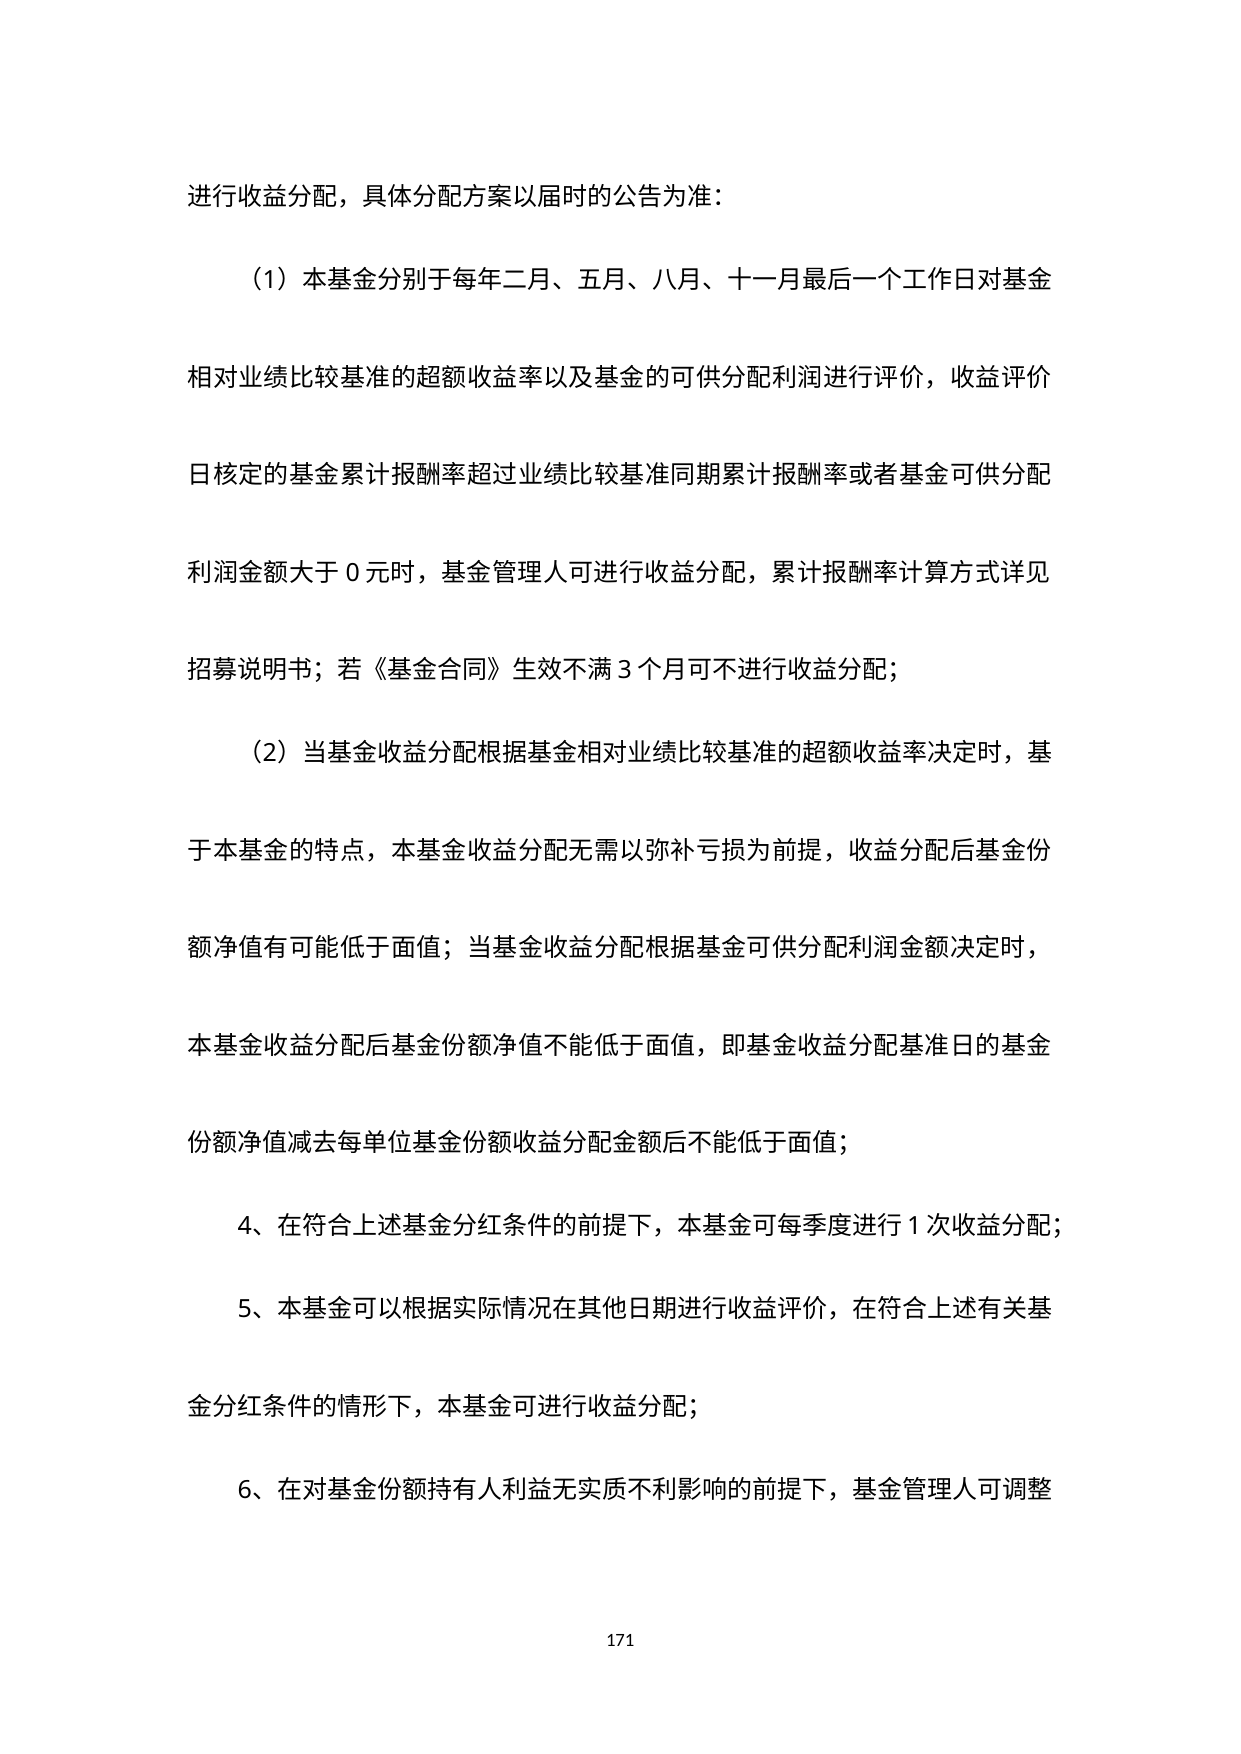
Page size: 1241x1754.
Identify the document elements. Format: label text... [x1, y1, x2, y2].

text （2）当基金收益分配根据基金相对业绩比较基准的超额收益率决定时，基于本基金的特点，本基金收益分配无需以弥补亏损为前提，收益分配后基金份额净值有可能低于面值；当基金收益分配根据基金可供分配利润金额决定时，本基金收益分配后基金份额净值不能低于面值，即基金收益分配基准日的基金份额净值减去每单位基金份额收益分配金额后不能低于面值； [187, 718, 1053, 1173]
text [187, 1455, 1053, 1520]
text （1）本基金分别于每年二月、五月、八月、十一月最后一个工作日对基金相对业绩比较基准的超额收益率以及基金的可供分配利润进行评价，收益评价日核定的基金累计报酬率超过业绩比较基准同期累计报酬率或者基金可供分配利润金额大于0元时，基金管理人可进行收益分配，累计报酬率计算方式详见招募说明书；若《基金合同》生效不满3个月可不进行收益分配； [187, 245, 1053, 700]
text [187, 162, 1053, 227]
text 5、本基金可以根据实际情况在其他日期进行收益评价，在符合上述有关基金分红条件的情形下，本基金可进行收益分配； [187, 1274, 1053, 1437]
text 4、在符合上述基金分红条件的前提下，本基金可每季度进行1次收益分配； [187, 1191, 1053, 1256]
